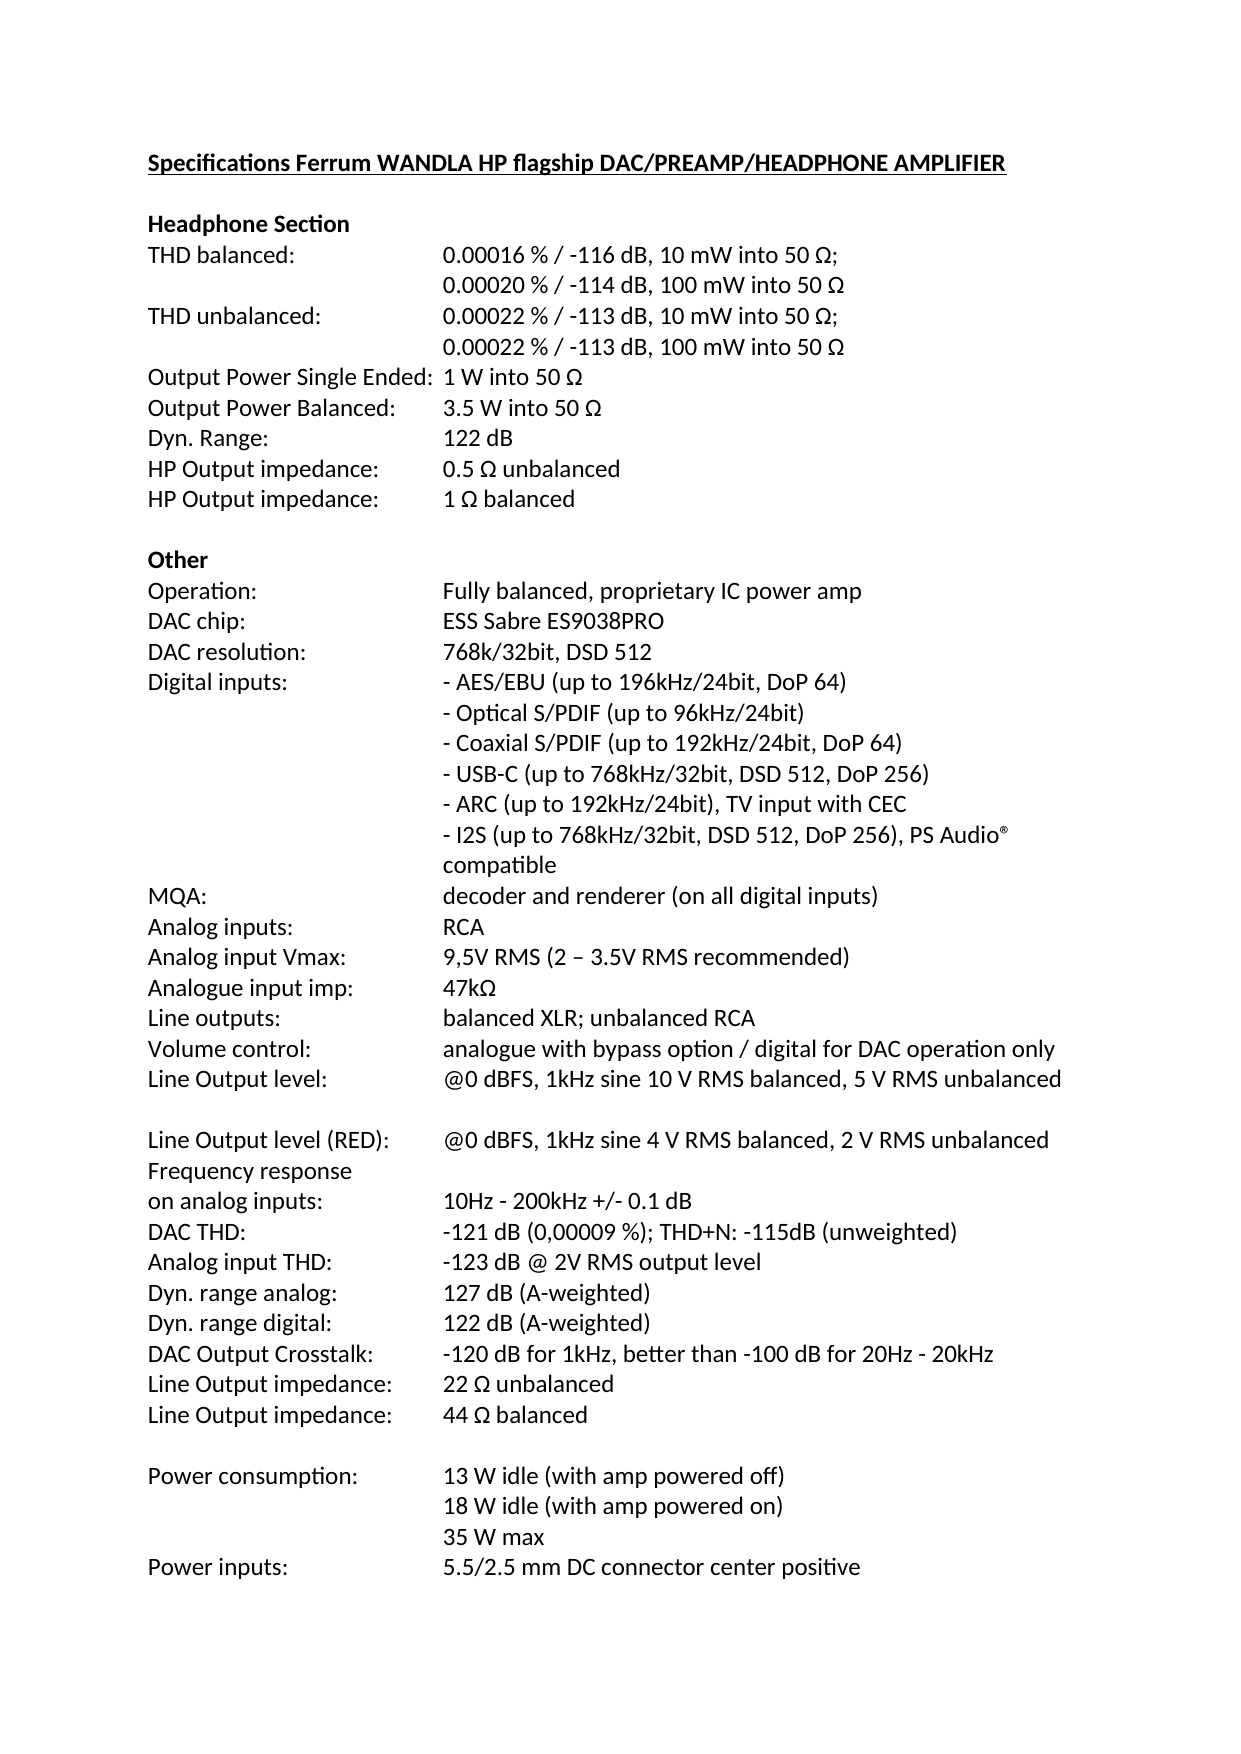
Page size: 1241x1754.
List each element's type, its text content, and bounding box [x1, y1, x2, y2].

text Digital inputs: - AES/EBU (up to 196kHz/24bit, DoP 64) [148, 666, 1093, 697]
text DAC Output Crosstalk: -120 dB for 1kHz, better than -100 dB for 20Hz - 20kHz [148, 1338, 1093, 1368]
text Other [148, 544, 1093, 575]
text 18 W idle (with amp powered on) [369, 1491, 1093, 1521]
text Line Output impedance: 22 Ω unbalanced [148, 1368, 1093, 1399]
text Analog input Vmax: 9,5V RMS (2 – 3.5V RMS recommended) [148, 941, 1093, 972]
text 0.00022 % / -113 dB, 100 mW into 50 Ω [369, 331, 1093, 361]
text Analogue input imp: 47kΩ [148, 972, 1093, 1002]
text Line Output impedance: 44 Ω balanced [148, 1399, 1093, 1429]
text Output Power Balanced: 3.5 W into 50 Ω [148, 392, 1093, 422]
text DAC chip: ESS Sabre ES9038PRO [148, 605, 1093, 636]
text Line Output level: @0 dBFS, 1kHz sine 10 V RMS balanced, 5 V RMS unbalanced [148, 1063, 1093, 1124]
text DAC resolution: 768k/32bit, DSD 512 [148, 636, 1093, 666]
text Volume control: analogue with bypass option / digital for DAC operation only [148, 1033, 1093, 1063]
text DAC THD: -121 dB (0,00009 %); THD+N: -115dB (unweighted) [148, 1216, 1093, 1246]
text 35 W max [369, 1521, 1093, 1552]
text Dyn. Range: 122 dB [148, 422, 1093, 453]
text - Coaxial S/PDIF (up to 192kHz/24bit, DoP 64) [369, 727, 1093, 758]
text - USB-C (up to 768kHz/32bit, DSD 512, DoP 256) [369, 758, 1093, 788]
text Specifications Ferrum WANDLA HP flagship DAC/PREAMP/HEADPHONE AMPLIFIER [148, 148, 1093, 178]
text - ARC (up to 192kHz/24bit), TV input with CEC [369, 788, 1093, 819]
text - Optical S/PDIF (up to 96kHz/24bit) [369, 697, 1093, 727]
text Dyn. range analog: 127 dB (A-weighted) [148, 1277, 1093, 1307]
text Line Output level (RED): @0 dBFS, 1kHz sine 4 V RMS balanced, 2 V RMS unbalanced [148, 1124, 1093, 1155]
text Power inputs: 5.5/2.5 mm DC connector center positive [148, 1552, 1093, 1582]
text Analog input THD: -123 dB @ 2V RMS output level [148, 1246, 1093, 1277]
text THD balanced: 0.00016 % / -116 dB, 10 mW into 50 Ω; [148, 239, 1093, 270]
text - I2S (up to 768kHz/32bit, DSD 512, DoP 256), PS Audio® compatible [369, 819, 1093, 880]
text HP Output impedance: 1 Ω balanced [148, 483, 1093, 514]
text THD unbalanced: 0.00022 % / -113 dB, 10 mW into 50 Ω; [148, 300, 1093, 331]
text HP Output impedance: 0.5 Ω unbalanced [148, 453, 1093, 483]
text Frequency response [148, 1155, 1093, 1185]
text Dyn. range digital: 122 dB (A-weighted) [148, 1307, 1093, 1338]
text 0.00020 % / -114 dB, 100 mW into 50 Ω [369, 270, 1093, 300]
text Operation: Fully balanced, proprietary IC power amp [148, 575, 1093, 605]
text MQA: decoder and renderer (on all digital inputs) [148, 880, 1093, 911]
text Line outputs: balanced XLR; unbalanced RCA [148, 1002, 1093, 1033]
text Analog inputs: RCA [148, 911, 1093, 941]
text on analog inputs: 10Hz - 200kHz +/- 0.1 dB [148, 1185, 1093, 1216]
text Output Power Single Ended: 1 W into 50 Ω [148, 361, 1093, 392]
text Power consumption: 13 W idle (with amp powered off) [148, 1460, 1093, 1491]
text Headphone Section [148, 209, 1093, 239]
